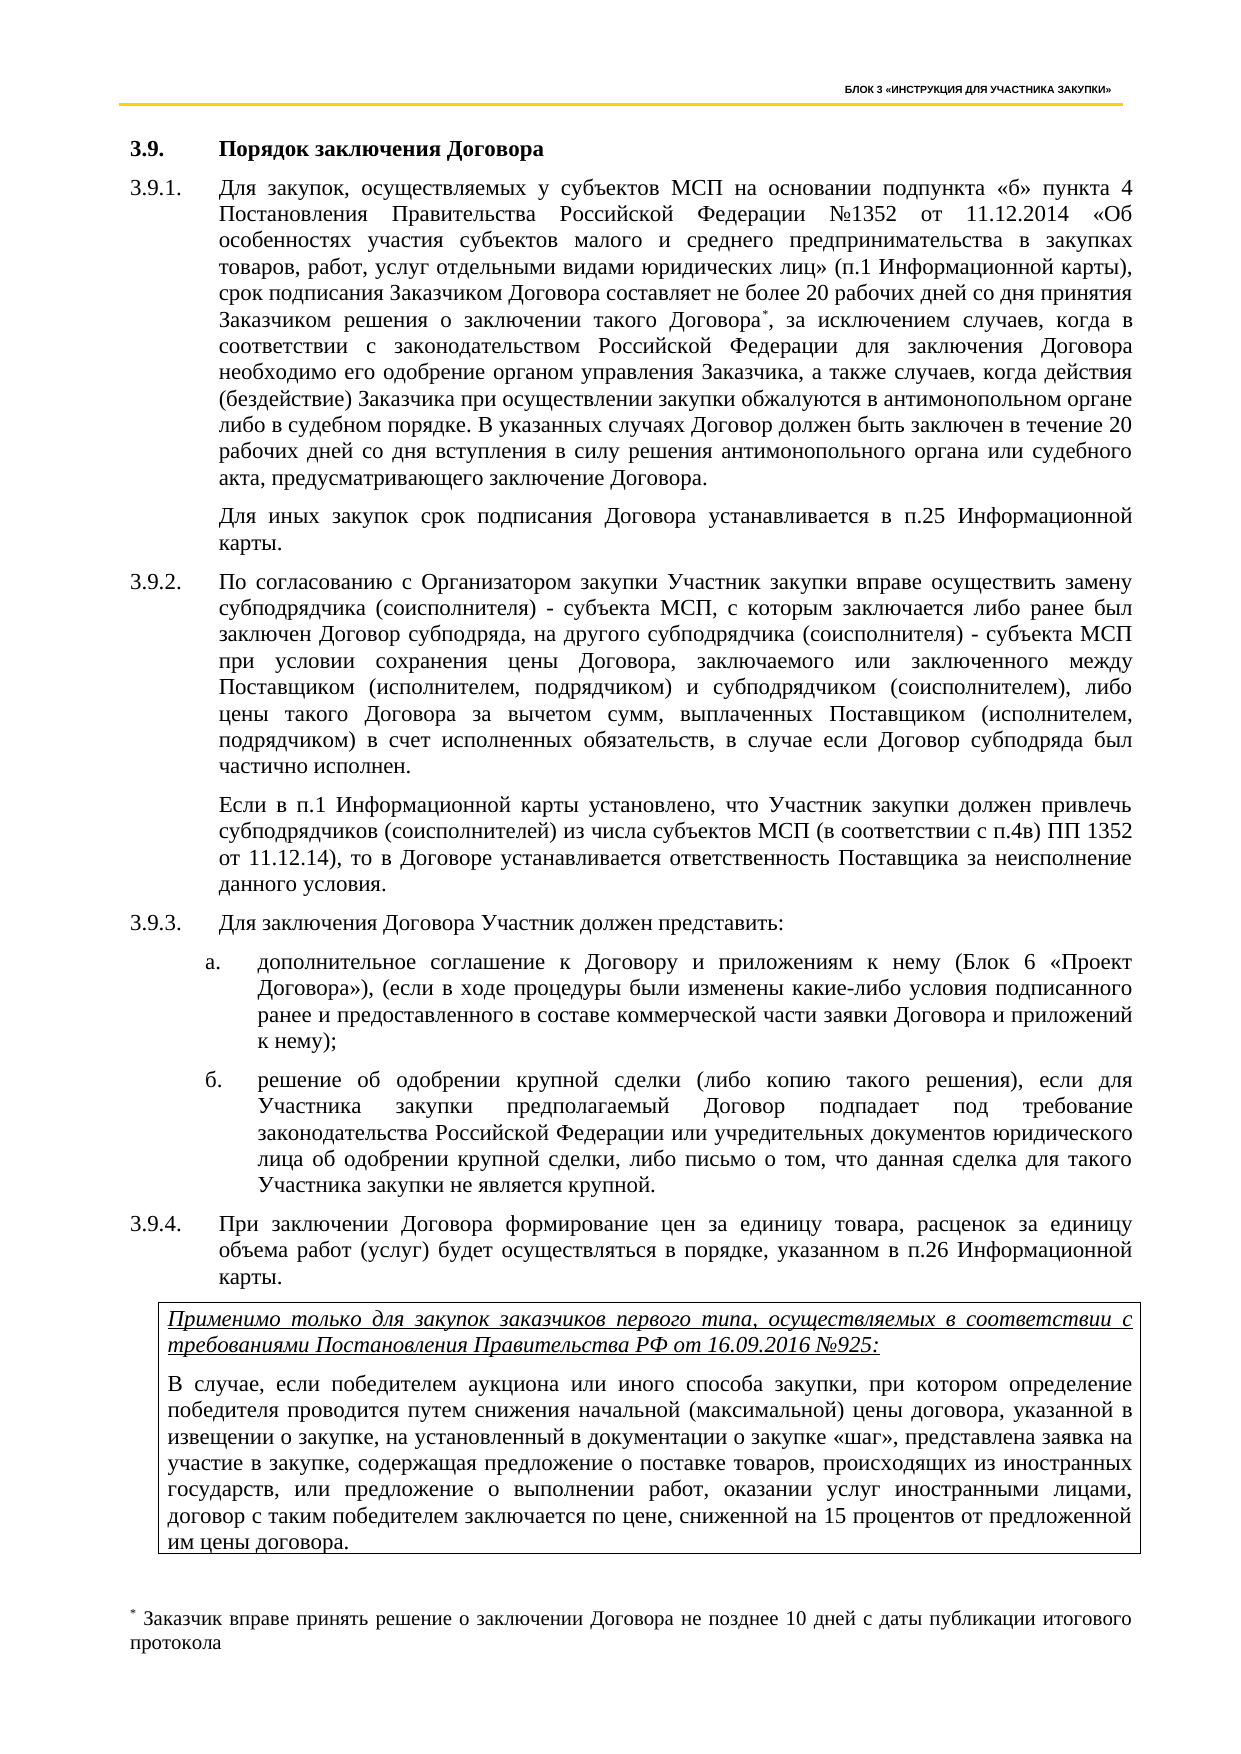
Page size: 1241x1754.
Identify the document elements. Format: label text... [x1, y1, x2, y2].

list дополнительное соглашение к Договору и приложениям к нему (Блок 6 «Проект Договора»), (если в ходе процедуры были изменены какие-либо условия подписанного ранее и предоставленного в составе коммерческой части заявки Договора и приложений к нему); [205, 948, 1134, 1053]
text Порядок заключения Договора [130, 135, 1134, 161]
text решение об одобрении крупной сделки (либо копию такого решения), если для Участника закупки предполагаемый Договор подпадает под требование законодательства Российской Федерации или учредительных документов юридического лица об одобрении крупной сделки, либо письмо о том, что данная сделка для такого Участника закупки не является крупной. [205, 1066, 1134, 1198]
text Для иных закупок срок подписания Договора устанавливается в п.25 Информационной карты. [218, 503, 1134, 555]
text Для закупок, осуществляемых у субъектов МСП на основании подпункта «б» пункта 4 Постановления Правительства Российской Федерации №1352 от 11.12.2014 «Об особенностях участия субъектов малого и среднего предпринимательства в закупках товаров, работ, услуг отдельными видами юридических лиц» (п.1 Информационной карты), срок подписания Заказчиком Договора составляет не более 20 рабочих дней со дня принятия Заказчиком решения о заключении такого Договора, за исключением случаев, когда в соответствии с законодательством Российской Федерации для заключения Договора необходимо его одобрение органом управления Заказчика, а также случаев, когда действия (бездействие) Заказчика при осуществлении закупки обжалуются в антимонопольном органе либо в судебном порядке. В указанных случаях Договор должен быть заключен в течение 20 рабочих дней со дня вступления в силу решения антимонопольного органа или судебного акта, предусматривающего заключение Договора. [130, 174, 1134, 490]
text В случае, если победителем аукциона или иного способа закупки, при котором определение победителя проводится путем снижения начальной (максимальной) цены договора, указанной в извещении о закупке, на установленный в документации о закупке «шаг», представлена заявка на участие в закупке, содержащая предложение о поставке товаров, происходящих из иностранных государств, или предложение о выполнении работ, оказании услуг иностранными лицами, договор с таким победителем заключается по цене, сниженной на 15 процентов от предложенной им цены договора. [159, 1367, 1140, 1553]
text Если в п.1 Информационной карты установлено, что Участник закупки должен привлечь субподрядчиков (соисполнителей) из числа субъектов МСП (в соответствии с п.4в) ПП 1352 от 11.12.14), то в Договоре устанавливается ответственность Поставщика за неисполнение данного условия. [218, 791, 1134, 897]
text Для заключения Договора Участник должен представить: [130, 909, 1134, 935]
text При заключении Договора формирование цен за единицу товара, расценок за единицу объема работ (услуг) будет осуществляться в порядке, указанном в п.26 Информационной карты. [130, 1210, 1134, 1289]
text Применимо только для закупок заказчиков первого типа, осуществляемых в соответствии с требованиями Постановления Правительства РФ от 16.09.2016 №925: [159, 1303, 1140, 1357]
text По согласованию с Организатором закупки Участник закупки вправе осуществить замену субподрядчика (соисполнителя) - субъекта МСП, с которым заключается либо ранее был заключен Договор субподряда, на другого субподрядчика (соисполнителя) - субъекта МСП при условии сохранения цены Договора, заключаемого или заключенного между Поставщиком (исполнителем, подрядчиком) и субподрядчиком (соисполнителем), либо цены такого Договора за вычетом сумм, выплаченных Поставщиком (исполнителем, подрядчиком) в счет исполненных обязательств, в случае если Договор субподряда был частично исполнен. [130, 568, 1134, 779]
